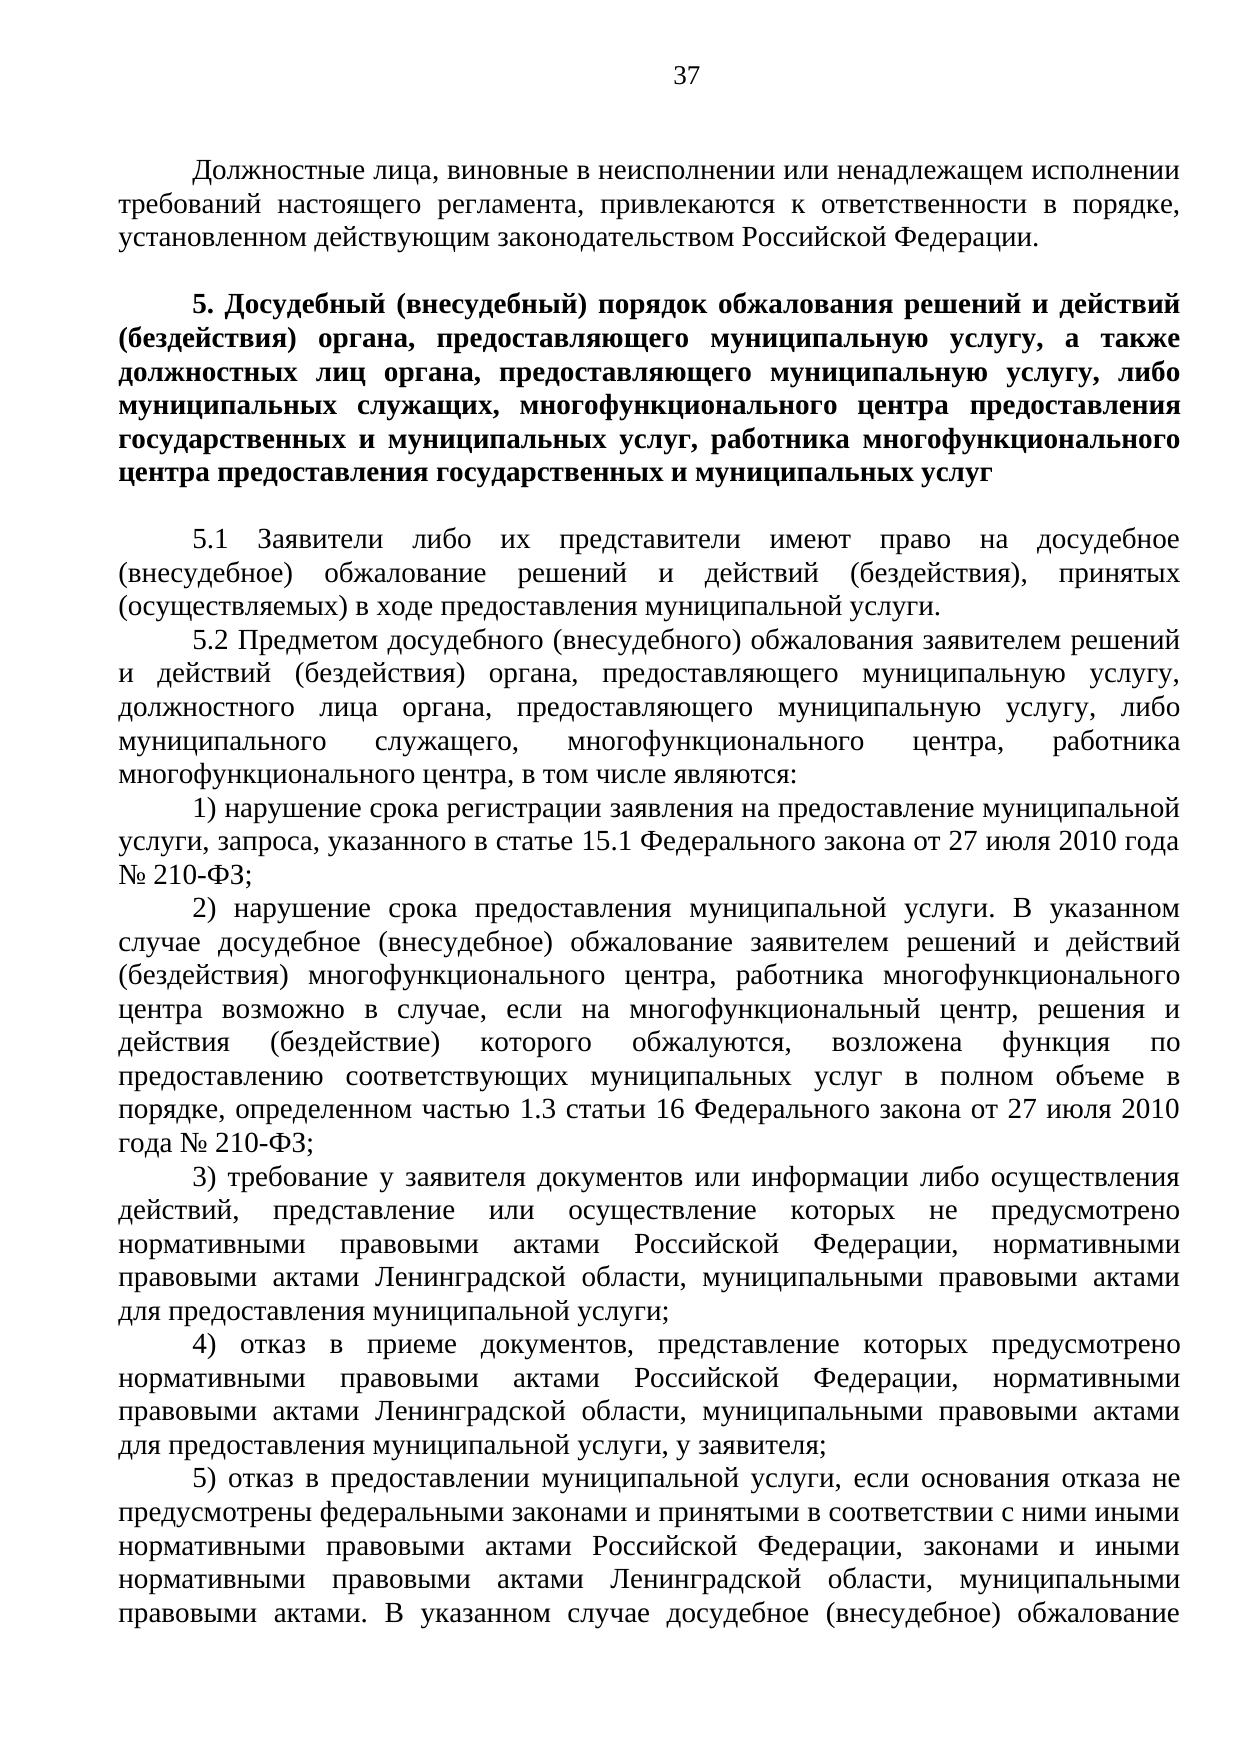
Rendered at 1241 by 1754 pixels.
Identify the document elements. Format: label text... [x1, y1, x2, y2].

text 5. Досудебный (внесудебный) порядок обжалования решений и действий (бездействия) органа, предоставляющего муниципальную услугу, а также должностных лиц органа, предоставляющего муниципальную услугу, либо муниципальных служащих, многофункционального центра предоставления государственных и муниципальных услуг, работника многофункционального центра предоставления государственных и муниципальных услуг [118, 287, 1181, 488]
text Должностные лица, виновные в неисполнении или ненадлежащем исполнении требований настоящего регламента, привлекаются к ответственности в порядке, установленном действующим законодательством Российской Федерации. [118, 152, 1181, 253]
text 1) нарушение срока регистрации заявления на предоставление муниципальной услуги, запроса, указанного в статье 15.1 Федерального закона от 27 июля 2010 года № 210-ФЗ; [118, 790, 1181, 890]
text 2) нарушение срока предоставления муниципальной услуги. В указанном случае досудебное (внесудебное) обжалование заявителем решений и действий (бездействия) многофункционального центра, работника многофункционального центра возможно в случае, если на многофункциональный центр, решения и действия (бездействие) которого обжалуются, возложена функция по предоставлению соответствующих муниципальных услуг в полном объеме в порядке, определенном частью 1.3 статьи 16 Федерального закона от 27 июля 2010 года № 210-ФЗ; [118, 890, 1181, 1159]
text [118, 1461, 1181, 1628]
text 5.2 Предметом досудебного (внесудебного) обжалования заявителем решений и действий (бездействия) органа, предоставляющего муниципальную услугу, должностного лица органа, предоставляющего муниципальную услугу, либо муниципального служащего, многофункционального центра, работника многофункционального центра, в том числе являются: [118, 622, 1181, 790]
text 4) отказ в приеме документов, представление которых предусмотрено нормативными правовыми актами Российской Федерации, нормативными правовыми актами Ленинградской области, муниципальными правовыми актами для предоставления муниципальной услуги, у заявителя; [118, 1326, 1181, 1461]
text 5.1 Заявители либо их представители имеют право на досудебное (внесудебное) обжалование решений и действий (бездействия), принятых (осуществляемых) в ходе предоставления муниципальной услуги. [118, 521, 1181, 622]
text 3) требование у заявителя документов или информации либо осуществления действий, представление или осуществление которых не предусмотрено нормативными правовыми актами Российской Федерации, нормативными правовыми актами Ленинградской области, муниципальными правовыми актами для предоставления муниципальной услуги; [118, 1159, 1181, 1326]
